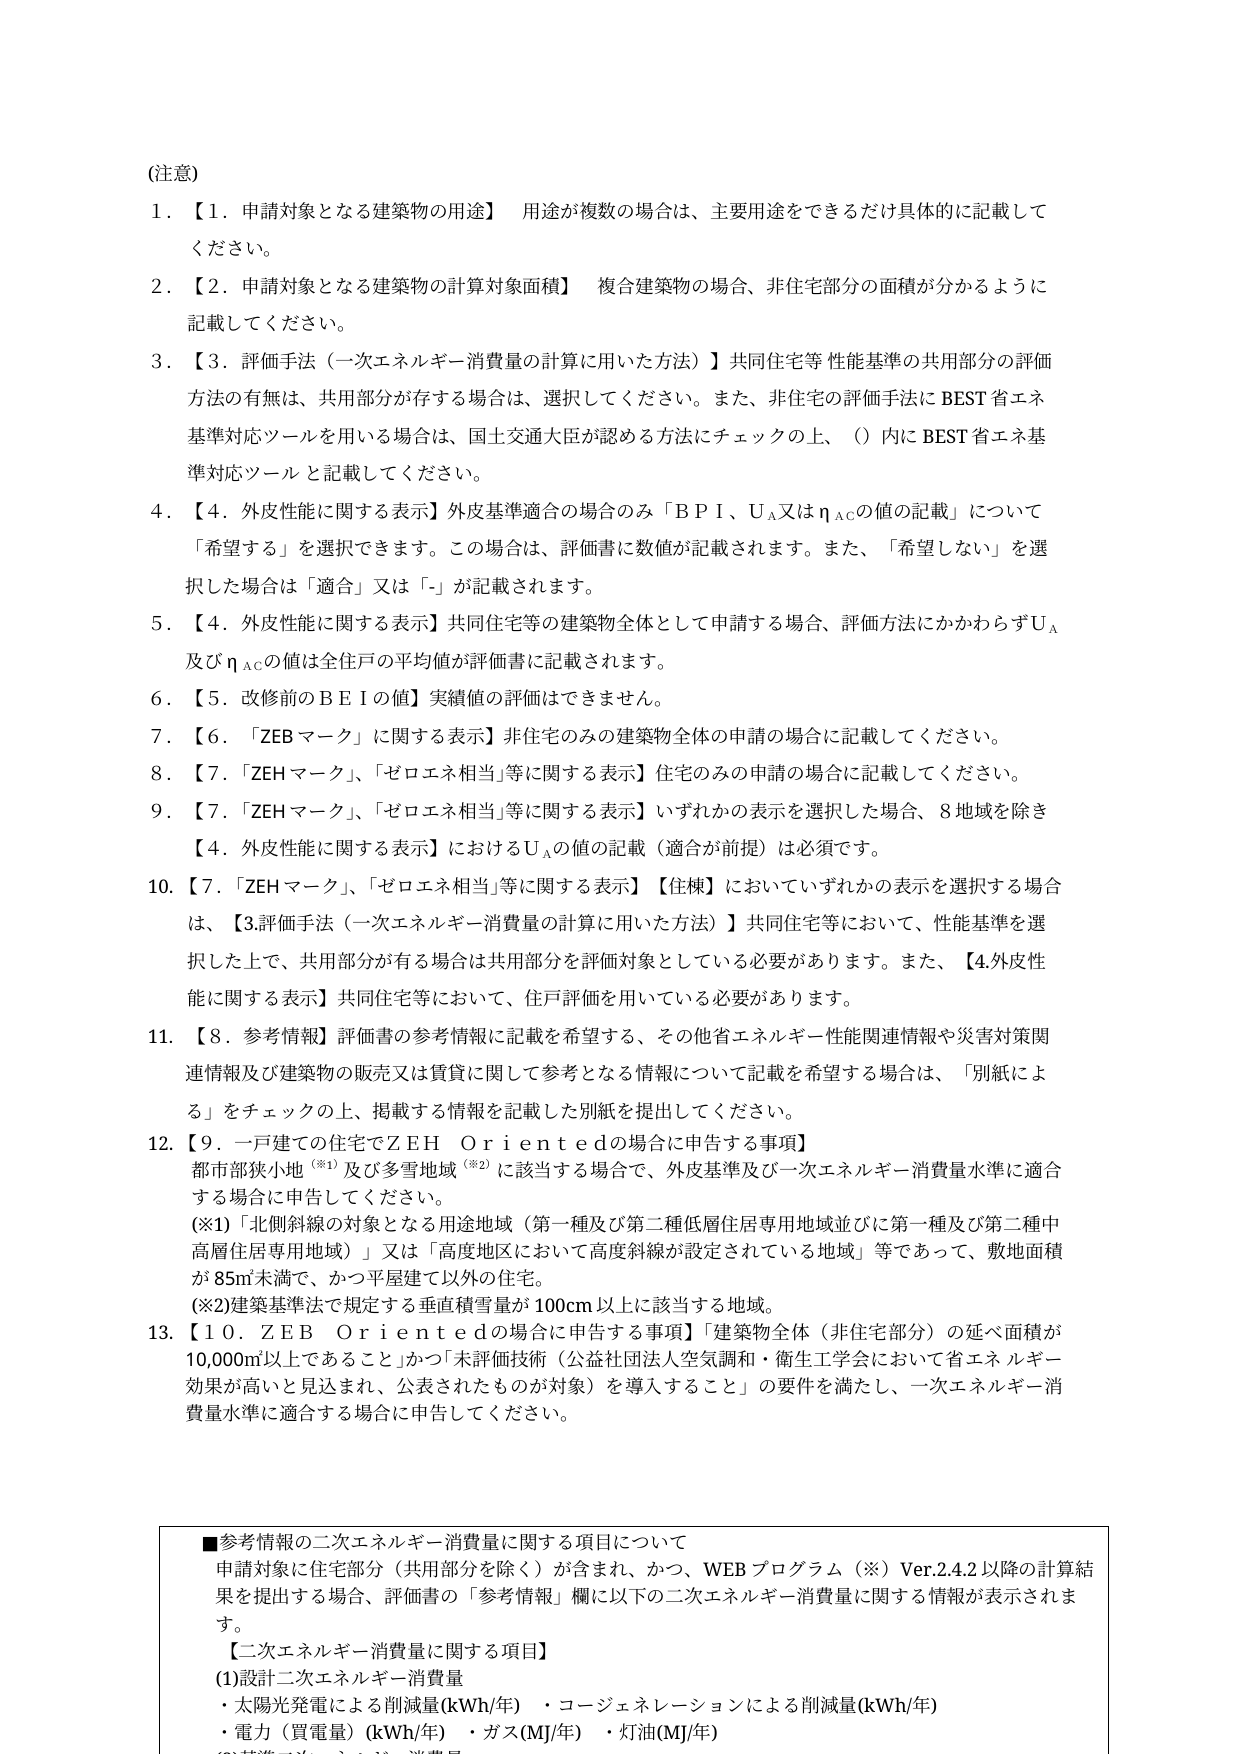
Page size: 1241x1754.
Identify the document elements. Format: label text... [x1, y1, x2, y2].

text 13. 【１０．ＺＥＢ Ｏｒｉｅｎｔｅｄの場合に申告する事項】｢建築物全体（非住宅部分）の延べ面積が10,000㎡以上であること｣かつ｢未評価技術（公益社団法人空気調和・衛生工学会において省エネルギー効果が高いと見込まれ、公表されたものが対象）を導入すること」の要件を満たし、一次エネルギー消費量水準に適合する場合に申告してください。 [148, 1318, 1063, 1426]
text (注意) [148, 154, 1063, 191]
text 11．【８．参考情報】評価書の参考情報に記載を希望する、その他省エネルギー性能関連情報や災害対策関連情報及び建築物の販売又は賃貸に関して参考となる情報について記載を希望する場合は、「別紙による」をチェックの上、掲載する情報を記載した別紙を提出してください。 [148, 1016, 1063, 1129]
text ７．【６．「ZEBマーク」に関する表示】非住宅のみの建築物全体の申請の場合に記載してください。 [148, 716, 1063, 754]
text ８．【７．｢ZEHマーク｣、｢ゼロエネ相当｣等に関する表示】住宅のみの申請の場合に記載してください。 [148, 754, 1063, 791]
text 10. 【７．｢ZEHマーク｣、｢ゼロエネ相当｣等に関する表示】【住棟】においていずれかの表示を選択する場合は、【3.評価手法（一次エネルギー消費量の計算に用いた方法）】共同住宅等において、性能基準を選択した上で、共用部分が有る場合は共用部分を評価対象としている必要があります。また、【4.外皮性能に関する表示】共同住宅等において、住戸評価を用いている必要があります。 [148, 866, 1063, 1016]
text ２．【２．申請対象となる建築物の計算対象面積】 複合建築物の場合、非住宅部分の面積が分かるように記載してください。 [148, 266, 1063, 341]
text ５．【４．外皮性能に関する表示】共同住宅等の建築物全体として申請する場合、評価方法にかかわらずＵＡ及びηＡＣの値は全住戸の平均値が評価書に記載されます。 [148, 604, 1063, 679]
text 12. 【９．一戸建ての住宅でＺＥＨ Ｏｒｉｅｎｔｅｄの場合に申告する事項】 [148, 1129, 1063, 1156]
text ６．【５．改修前のＢＥＩの値】実績値の評価はできません。 [148, 679, 1063, 716]
text １．【１．申請対象となる建築物の用途】 用途が複数の場合は、主要用途をできるだけ具体的に記載してください。 [148, 191, 1063, 266]
text 都市部狭小地（※1）及び多雪地域（※2）に該当する場合で、外皮基準及び一次エネルギー消費量水準に適合する場合に申告してください。 [191, 1156, 1063, 1210]
text ４．【４．外皮性能に関する表示】外皮基準適合の場合のみ「ＢＰＩ、ＵＡ又はηＡＣの値の記載」について「希望する」を選択できます。この場合は、評価書に数値が記載されます。また、「希望しない」を選択した場合は「適合」又は「-」が記載されます。 [148, 491, 1063, 604]
text ３．【３．評価手法（一次エネルギー消費量の計算に用いた方法）】共同住宅等 性能基準の共用部分の評価方法の有無は、共用部分が存する場合は、選択してください。また、非住宅の評価手法にBEST省エネ基準対応ツールを用いる場合は、国土交通大臣が認める方法にチェックの上、（）内にBEST省エネ基準対応ツール と記載してください。 [148, 341, 1063, 491]
text ９．【７．｢ZEHマーク｣、｢ゼロエネ相当｣等に関する表示】いずれかの表示を選択した場合、８地域を除き【４．外皮性能に関する表示】におけるＵＡの値の記載（適合が前提）は必須です。 [148, 791, 1063, 866]
text (※1)「北側斜線の対象となる用途地域（第一種及び第二種低層住居専用地域並びに第一種及び第二種中高層住居専用地域）」又は「高度地区において高度斜線が設定されている地域」等であって、敷地面積が85㎡未満で、かつ平屋建て以外の住宅。 [191, 1210, 1063, 1291]
text (※2)建築基準法で規定する垂直積雪量が100cm以上に該当する地域。 [191, 1291, 1063, 1318]
